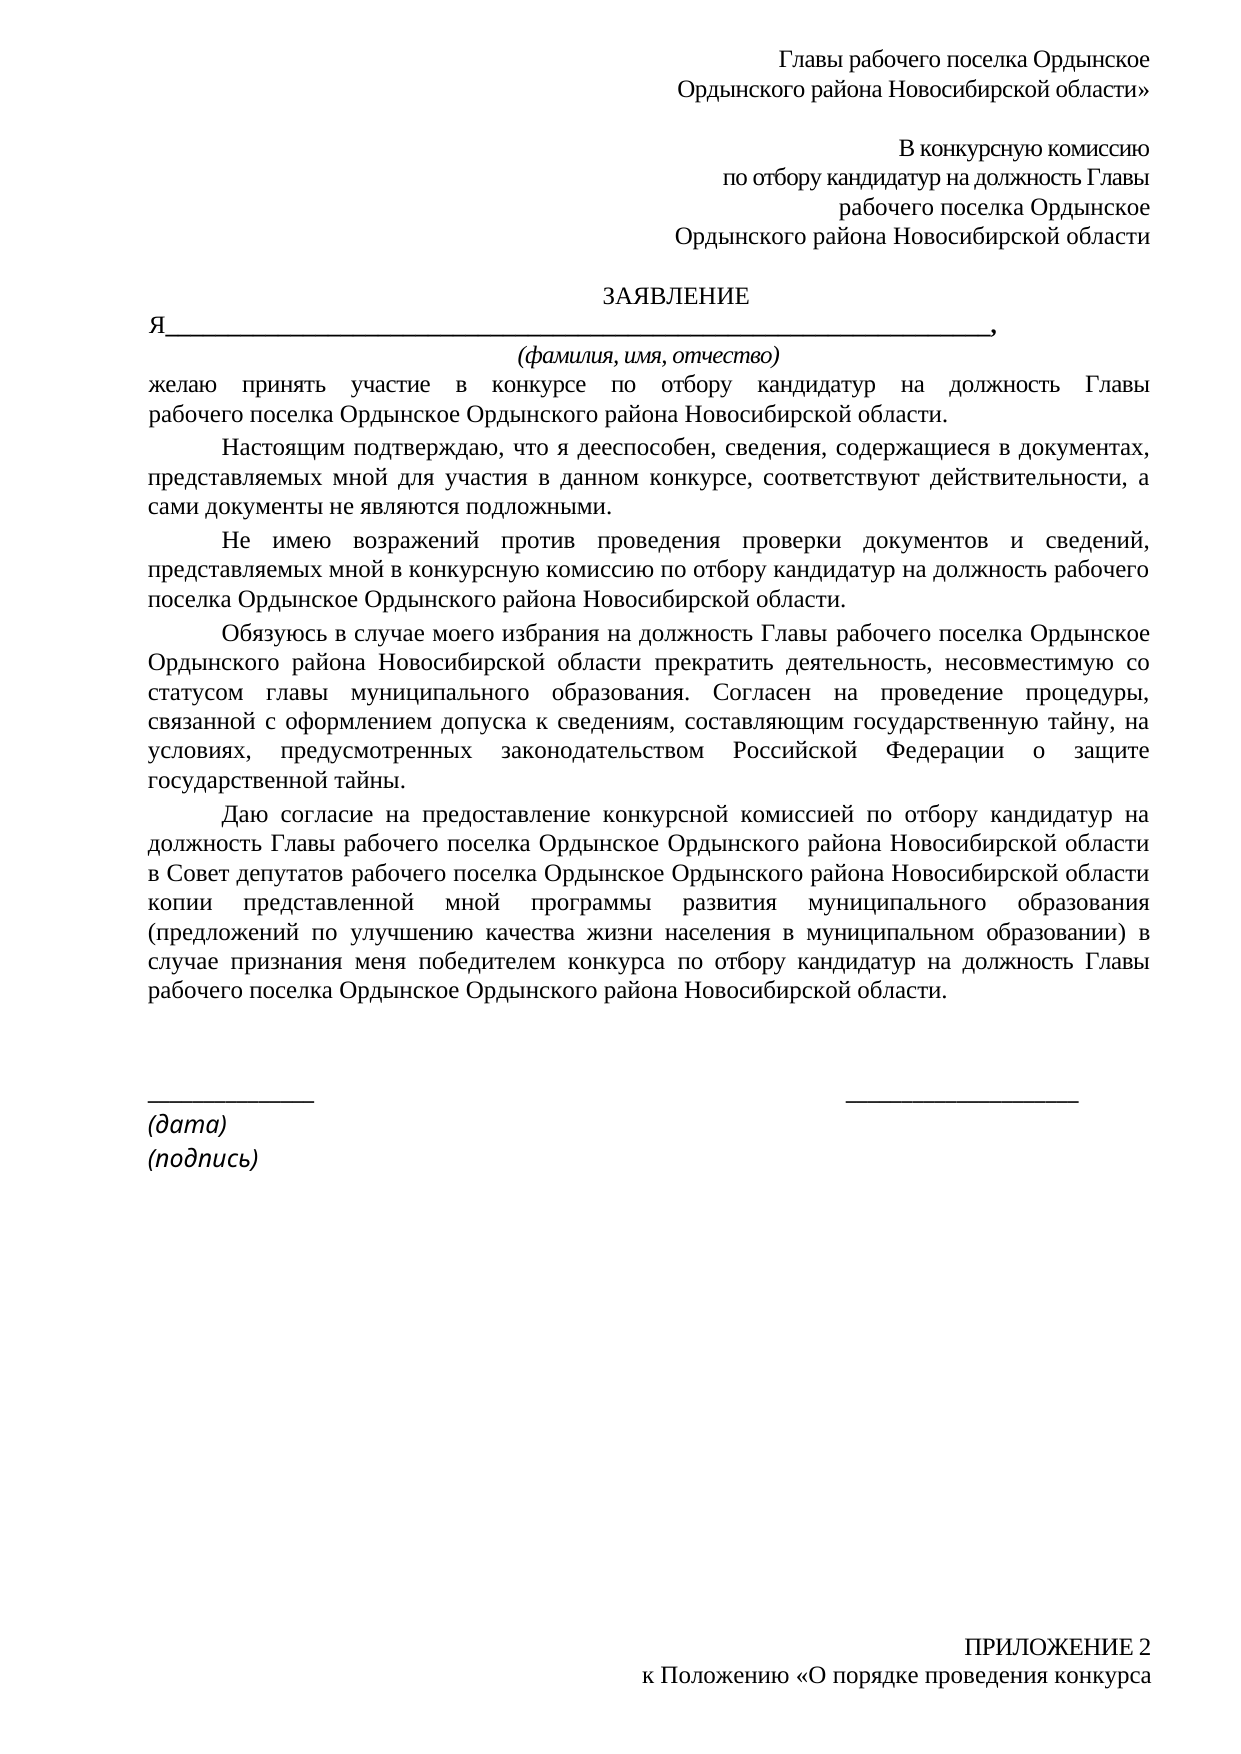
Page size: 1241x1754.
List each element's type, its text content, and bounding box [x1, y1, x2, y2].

text к Положению «О порядке проведения конкурса [148, 1661, 1152, 1689]
text ПРИЛОЖЕНИЕ 2 [148, 1632, 1152, 1661]
text Я__________________________________________________________________, [149, 310, 1150, 339]
text (фамилия, имя, отчество) [148, 339, 1150, 369]
text Не имею возражений против проведения проверки документов и сведений, представляемых мной в конкурсную комиссию по отбору кандидатур на должность рабочего поселка Ордынское Ордынского района Новосибирской области. [148, 524, 1150, 613]
text по отбору кандидатур на должность Главы [148, 162, 1150, 192]
text Ордынского района Новосибирской области [148, 221, 1150, 251]
text Ордынского района Новосибирской области» [148, 74, 1150, 103]
text _______________ _____________________ [148, 1072, 1152, 1107]
text Обязуюсь в случае моего избрания на должность Главы рабочего поселка Ордынское Ордынского района Новосибирской области прекратить деятельность, несовместимую со статусом главы муниципального образования. Согласен на проведение процедуры, связанной с оформлением допуска к сведениям, составляющим государственную тайну, на условиях, предусмотренных законодательством Российской Федерации о защите государственной тайны. [148, 617, 1150, 794]
text ЗАЯВЛЕНИЕ [493, 280, 1150, 310]
text рабочего поселка Ордынское [148, 192, 1150, 221]
text Настоящим подтверждаю, что я дееспособен, сведения, содержащиеся в документах, представляемых мной для участия в данном конкурсе, соответствуют действительности, а сами документы не являются подложными. [148, 432, 1150, 520]
text (дата) (подпись) [148, 1107, 1152, 1175]
text Главы рабочего поселка Ордынское [148, 44, 1150, 74]
text желаю принять участие в конкурсе по отбору кандидатур на должность Главы рабочего поселка Ордынское Ордынского района Новосибирской области. [148, 369, 1150, 428]
text В конкурсную комиссию [148, 133, 1150, 162]
text Даю согласие на предоставление конкурсной комиссией по отбору кандидатур на должность Главы рабочего поселка Ордынское Ордынского района Новосибирской области в Совет депутатов рабочего поселка Ордынское Ордынского района Новосибирской области копии представленной мной программы развития муниципального образования (предложений по улучшению качества жизни населения в муниципальном образовании) в случае признания меня победителем конкурса по отбору кандидатур на должность Главы рабочего поселка Ордынское Ордынского района Новосибирской области. [148, 798, 1150, 1004]
